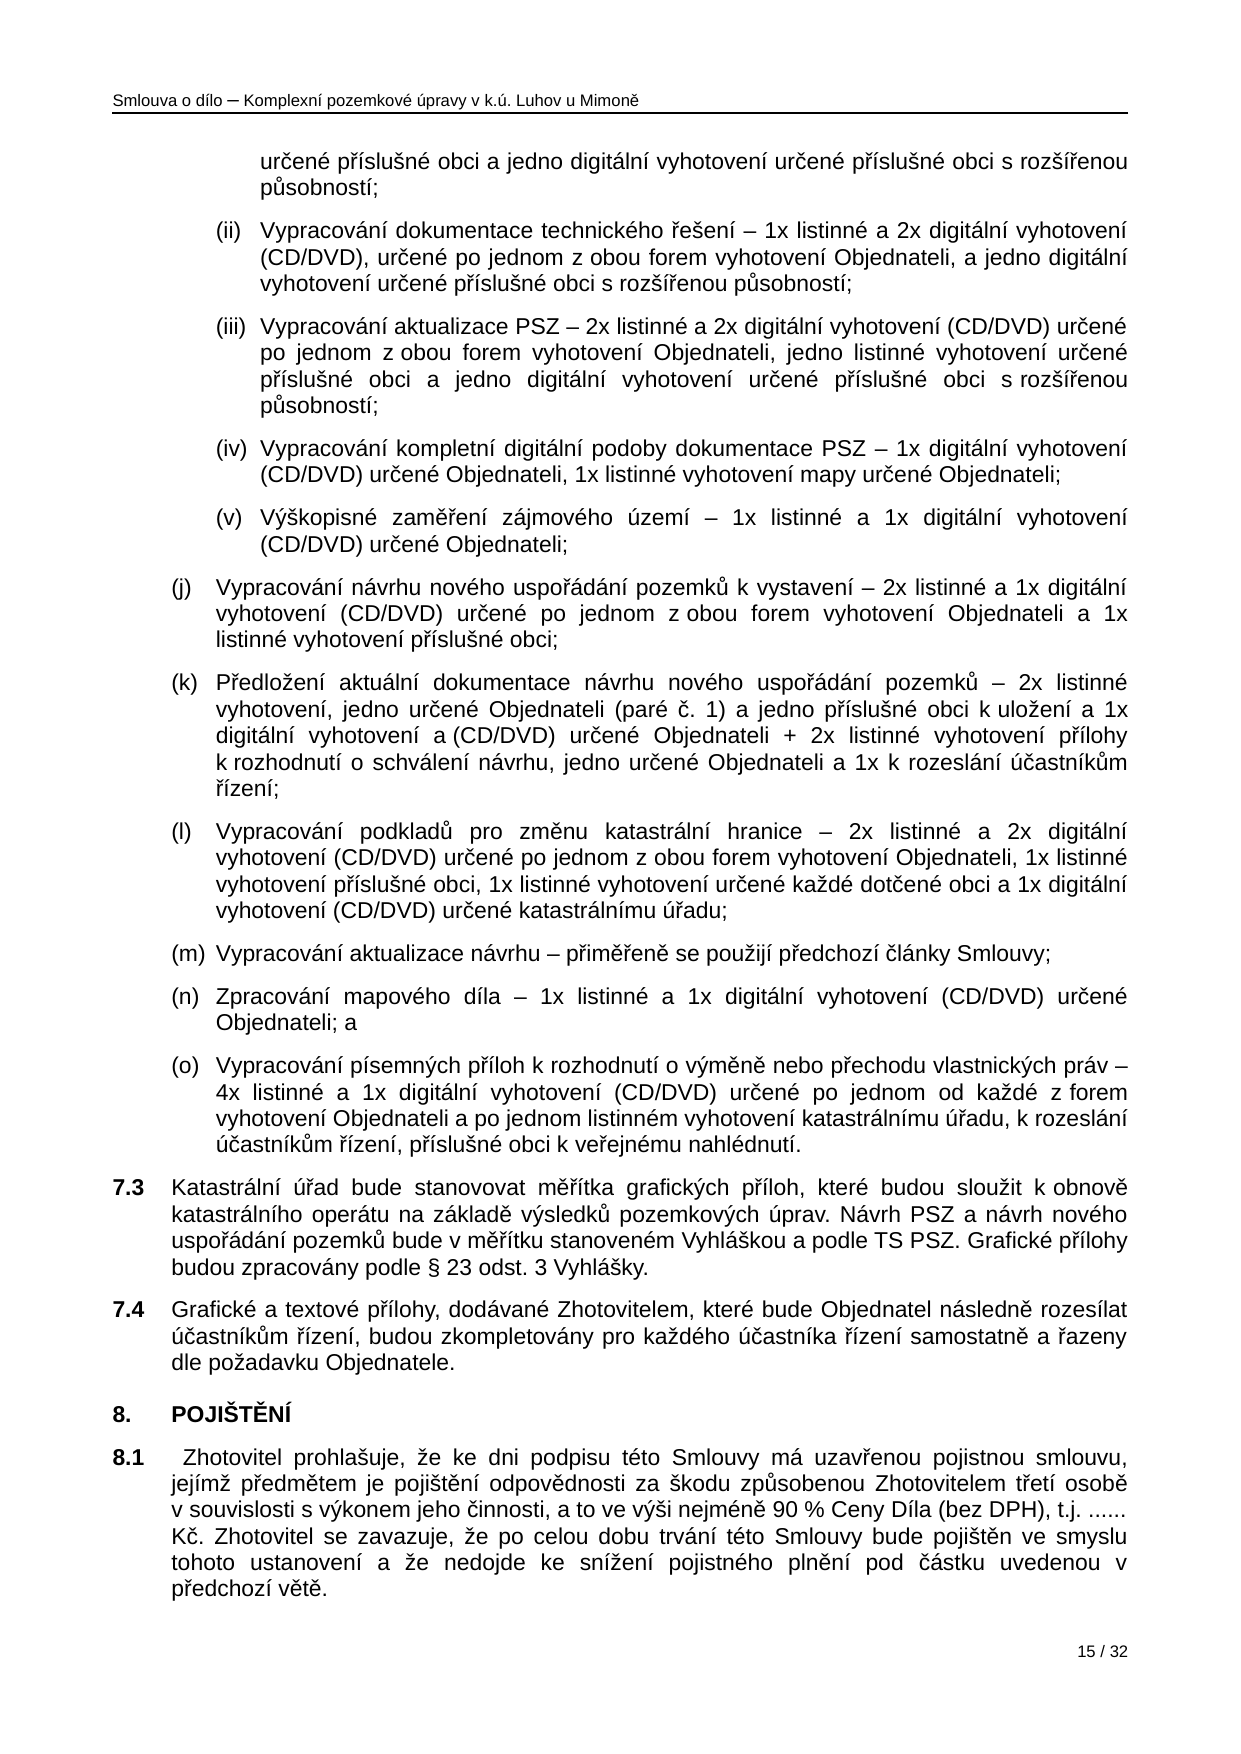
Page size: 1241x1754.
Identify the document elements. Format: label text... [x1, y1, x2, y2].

text Zhotovitel prohlašuje, že ke dni podpisu této Smlouvy má uzavřenou pojistnou smlouvu, jejímž předmětem je pojištění odpovědnosti za škodu způsobenou Zhotovitelem třetí osobě v souvislosti s výkonem jeho činnosti, a to ve výši nejméně 90 % Ceny Díla (bez DPH), t.j. ...... Kč. Zhotovitel se zavazuje, že po celou dobu trvání této Smlouvy bude pojištěn ve smyslu tohoto ustanovení a že nedojde ke snížení pojistného plnění pod částku uvedenou v předchozí větě. [112, 1443, 1128, 1602]
list Zpracování mapového díla – 1x listinné a 1x digitální vyhotovení (CD/DVD) určené Objednateli; a [171, 983, 1128, 1036]
list Výškopisné zaměření zájmového území – 1x listinné a 1x digitální vyhotovení (CD/DVD) určené Objednateli; [216, 504, 1128, 557]
list Vypracování dokumentace technického řešení – 1x listinné a 2x digitální vyhotovení (CD/DVD), určené po jednom z obou forem vyhotovení Objednateli, a jedno digitální vyhotovení určené příslušné obci s rozšířenou působností; [216, 217, 1128, 296]
text Grafické a textové přílohy, dodávané Zhotovitelem, které bude Objednatel následně rozesílat účastníkům řízení, budou zkompletovány pro každého účastníka řízení samostatně a řazeny dle požadavku Objednatele. [112, 1296, 1128, 1376]
list Vypracování aktualizace návrhu – přiměřeně se použijí předchozí články Smlouvy; [171, 940, 1128, 966]
list Vypracování kompletní digitální podoby dokumentace PSZ – 1x digitální vyhotovení (CD/DVD) určené Objednateli, 1x listinné vyhotovení mapy určené Objednateli; [216, 435, 1128, 488]
list Vypracování písemných příloh k rozhodnutí o výměně nebo přechodu vlastnických práv – 4x listinné a 1x digitální vyhotovení (CD/DVD) určené po jednom od každé z forem vyhotovení Objednateli a po jednom listinném vyhotovení katastrálnímu úřadu, k rozeslání účastníkům řízení, příslušné obci k veřejnému nahlédnutí. [171, 1052, 1128, 1158]
text Pojištění [112, 1401, 1128, 1427]
text Katastrální úřad bude stanovovat měřítka grafických příloh, které budou sloužit k obnově katastrálního operátu na základě výsledků pozemkových úprav. Návrh PSZ a návrh nového uspořádání pozemků bude v měřítku stanoveném Vyhláškou a podle TS PSZ. Grafické přílohy budou zpracovány podle § 23 odst. 3 Vyhlášky. [112, 1174, 1128, 1280]
list Vypracování aktualizace PSZ – 2x listinné a 2x digitální vyhotovení (CD/DVD) určené po jednom z obou forem vyhotovení Objednateli, jedno listinné vyhotovení určené příslušné obci a jedno digitální vyhotovení určené příslušné obci s rozšířenou působností; [216, 313, 1128, 418]
list Předložení aktuální dokumentace návrhu nového uspořádání pozemků – 2x listinné vyhotovení, jedno určené Objednateli (paré č. 1) a jedno příslušné obci k uložení a 1x digitální vyhotovení a (CD/DVD) určené Objednateli + 2x listinné vyhotovení přílohy k rozhodnutí o schválení návrhu, jedno určené Objednateli a 1x k rozeslání účastníkům řízení; [171, 669, 1128, 801]
list Vypracování podkladů pro změnu katastrální hranice – 2x listinné a 2x digitální vyhotovení (CD/DVD) určené po jednom z obou forem vyhotovení Objednateli, 1x listinné vyhotovení příslušné obci, 1x listinné vyhotovení určené každé dotčené obci a 1x digitální vyhotovení (CD/DVD) určené katastrálnímu úřadu; [171, 818, 1128, 923]
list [216, 148, 1128, 200]
list Vypracování návrhu nového uspořádání pozemků k vystavení – 2x listinné a 1x digitální vyhotovení (CD/DVD) určené po jednom z obou forem vyhotovení Objednateli a 1x listinné vyhotovení příslušné obci; [171, 574, 1128, 653]
